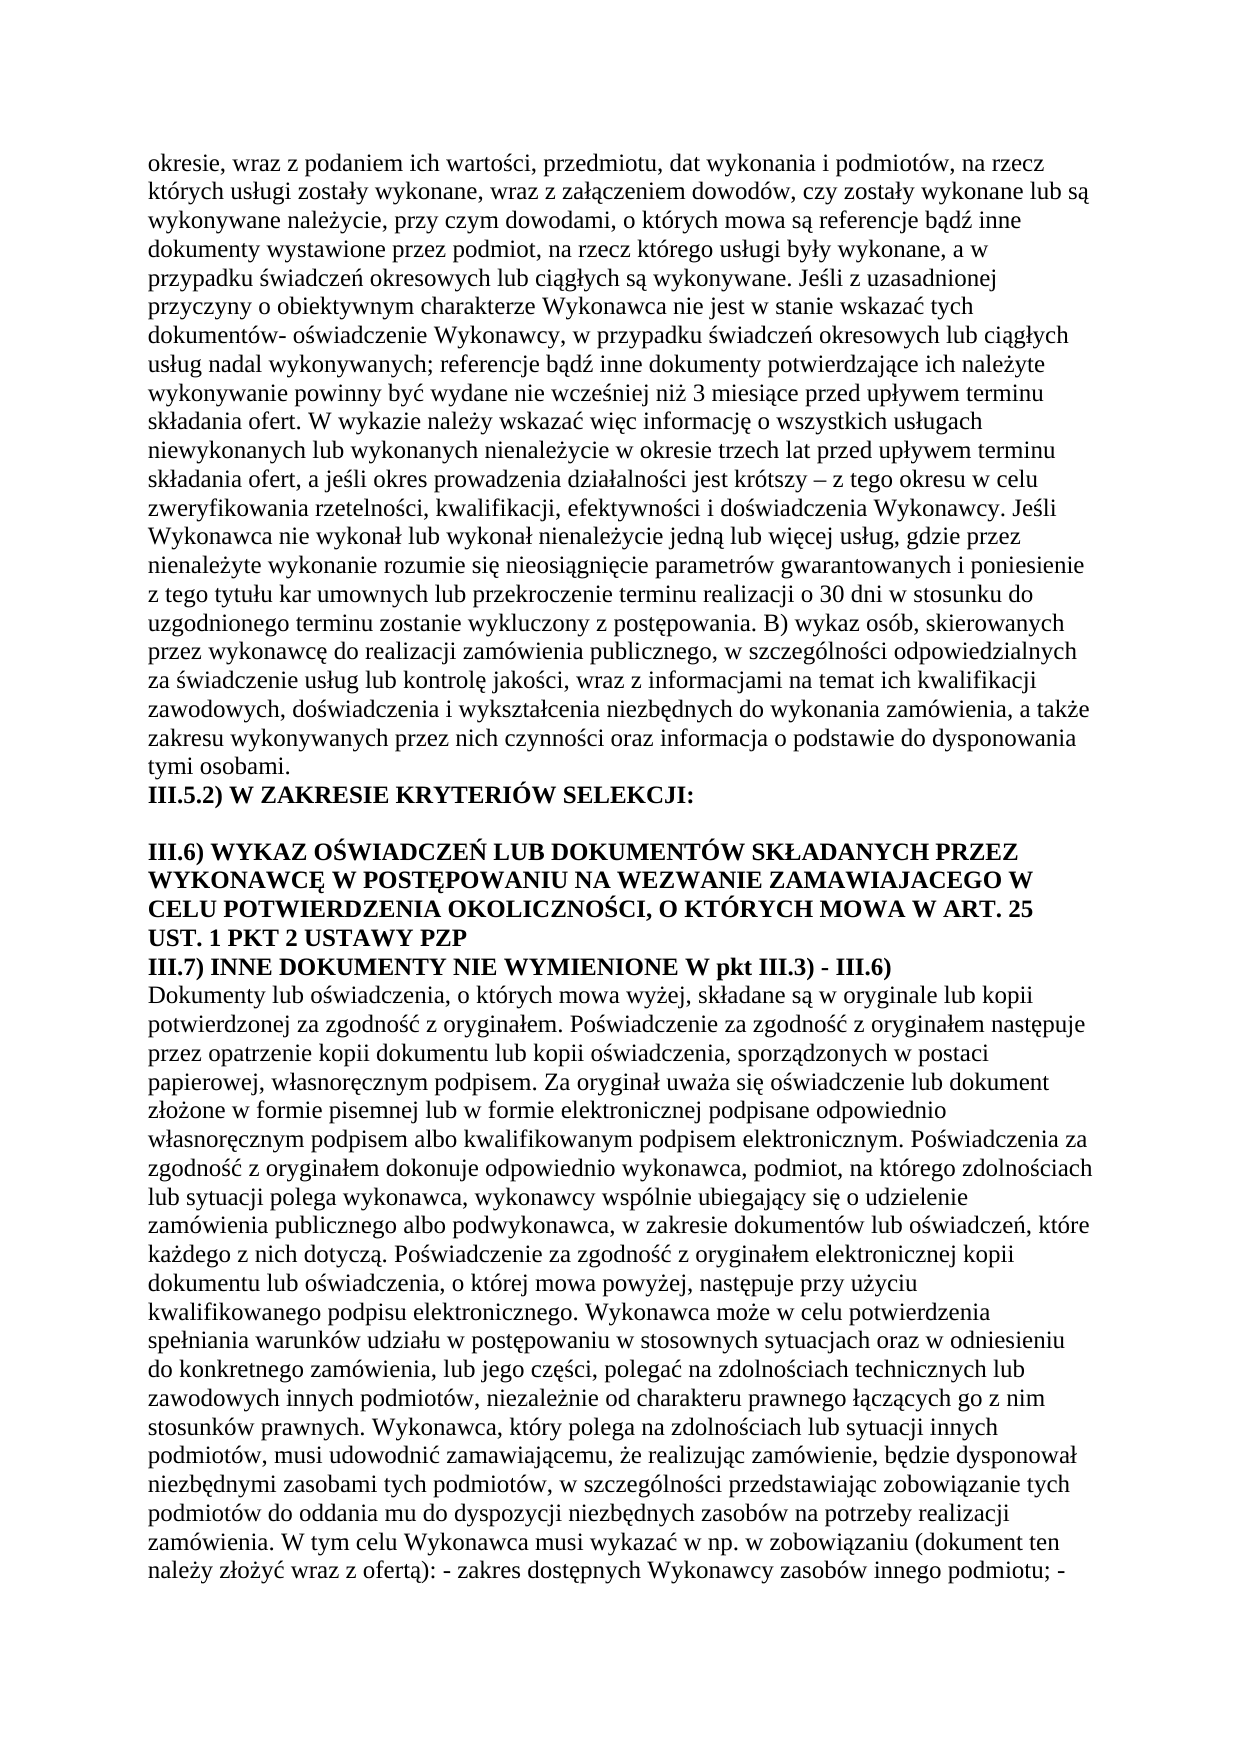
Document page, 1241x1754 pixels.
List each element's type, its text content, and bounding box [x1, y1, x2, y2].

text III.7) INNE DOKUMENTY NIE WYMIENIONE W pkt III.3) - III.6) [148, 952, 1093, 981]
text III.6) WYKAZ OŚWIADCZEŃ LUB DOKUMENTÓW SKŁADANYCH PRZEZ WYKONAWCĘ W POSTĘPOWANIU NA WEZWANIE ZAMAWIAJACEGO W CELU POTWIERDZENIA OKOLICZNOŚCI, O KTÓRYCH MOWA W ART. 25 UST. 1 PKT 2 USTAWY PZP [148, 837, 1093, 952]
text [148, 981, 1093, 1584]
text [148, 148, 1093, 837]
